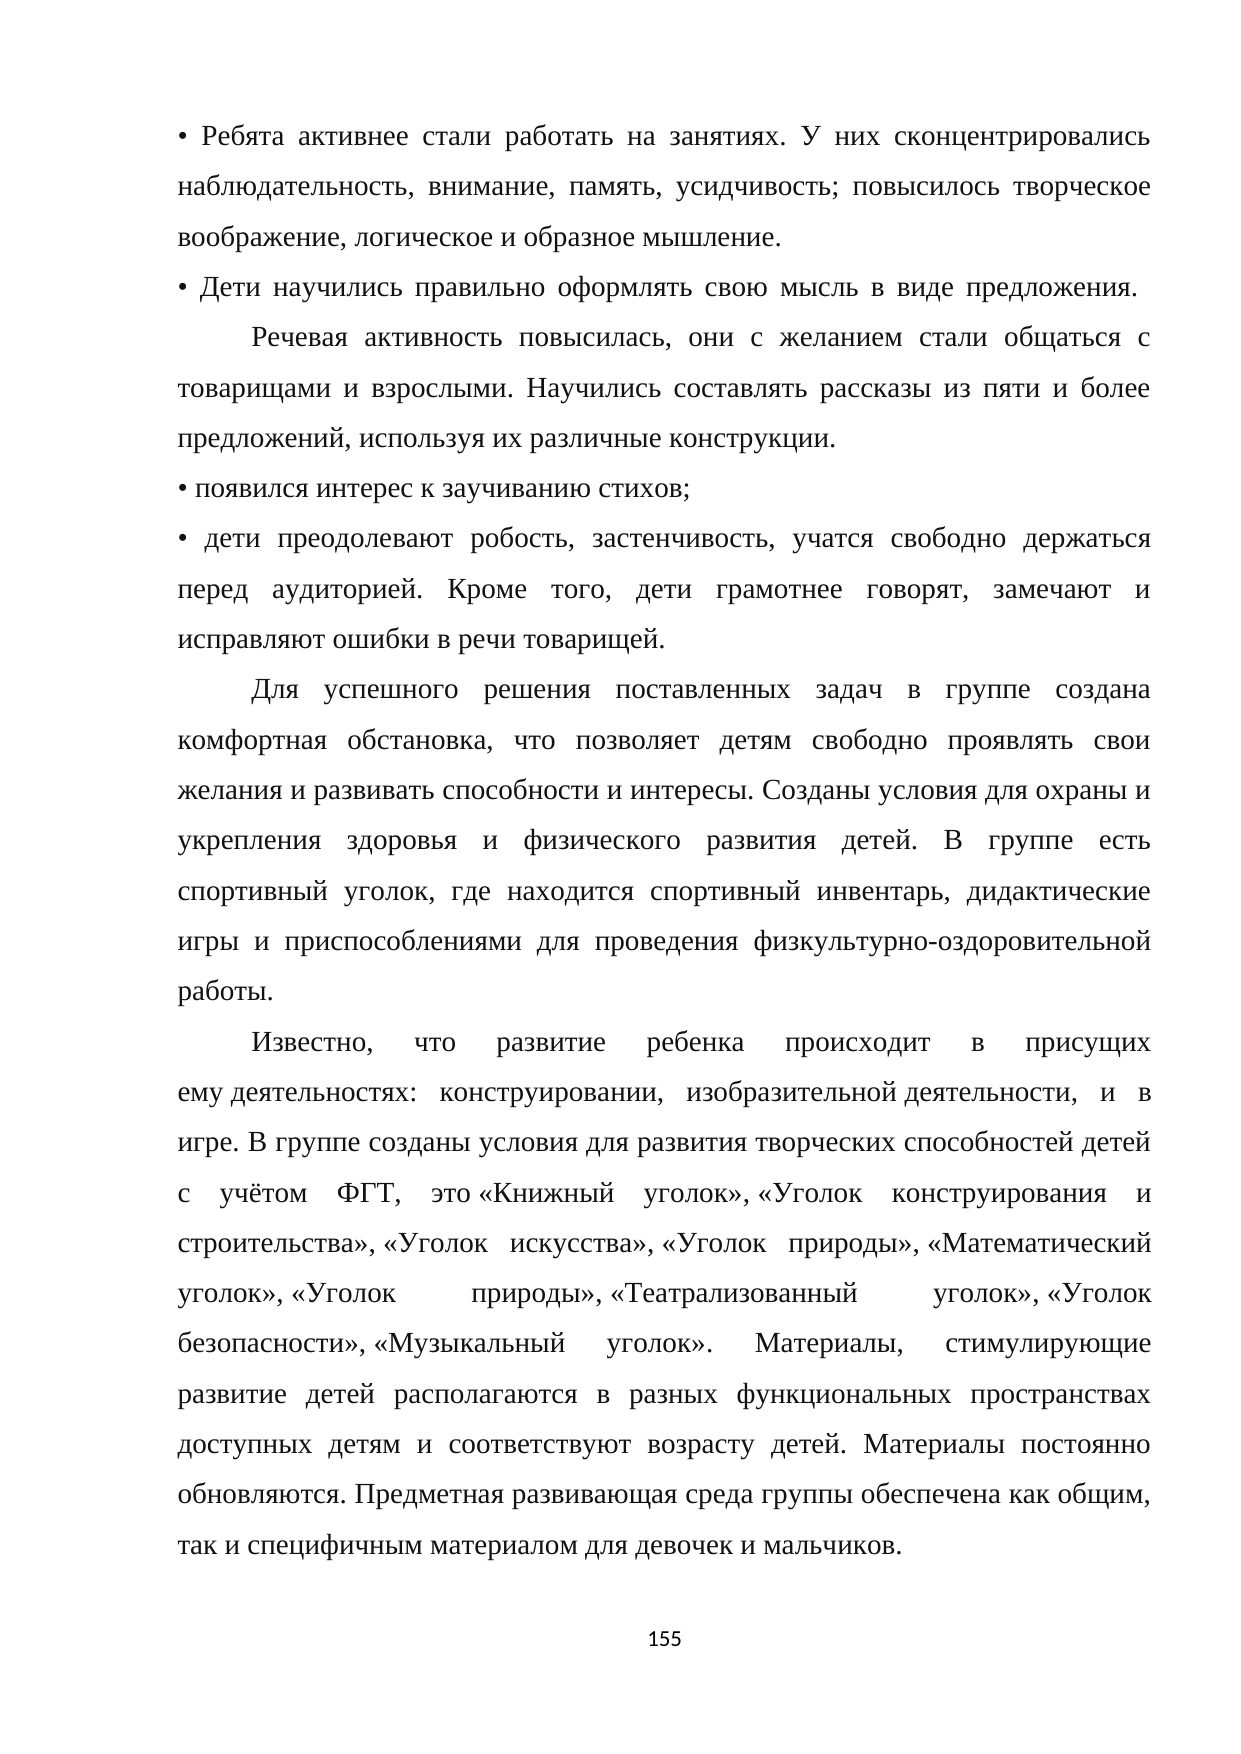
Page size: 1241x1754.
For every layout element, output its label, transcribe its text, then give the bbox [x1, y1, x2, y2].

text • появился интерес к заучиванию стихов; [177, 470, 1152, 504]
text Известно, что развитие ребенка происходит в присущих ему деятельностях: конструировании, изобразительной деятельности, и в игре. В группе созданы условия для развития творческих способностей детей с учётом ФГТ, это «Книжный уголок», «Уголок конструирования и строительства», «Уголок искусства», «Уголок природы», «Математический уголок», «Уголок природы», «Театрализованный уголок», «Уголок безопасности», «Музыкальный уголок». Материалы, стимулирующие развитие детей располагаются в разных функциональных пространствах доступных детям и соответствуют возрасту детей. Материалы постоянно обновляются. Предметная развивающая среда группы обеспечена как общим, так и специфичным материалом для девочек и мальчиков. [177, 1024, 1152, 1560]
text • Ребята активнее стали работать на занятиях. У них сконцентрировались наблюдательность, внимание, память, усидчивость; повысилось творческое воображение, логическое и образное мышление. [177, 118, 1152, 252]
text • Дети научились правильно оформлять свою мысль в виде предложения. Речевая активность повысилась, они с желанием стали общаться с товарищами и взрослыми. Научились составлять рассказы из пяти и более предложений, используя их различные конструкции. [177, 269, 1152, 453]
text Для успешного решения поставленных задач в группе создана комфортная обстановка, что позволяет детям свободно проявлять свои желания и развивать способности и интересы. Созданы условия для охраны и укрепления здоровья и физического развития детей. В группе есть спортивный уголок, где находится спортивный инвентарь, дидактические игры и приспособлениями для проведения физкультурно-оздоровительной работы. [177, 672, 1152, 1007]
text • дети преодолевают робость, застенчивость, учатся свободно держаться перед аудиторией. Кроме того, дети грамотнее говорят, замечают и исправляют ошибки в речи товарищей. [177, 521, 1152, 655]
